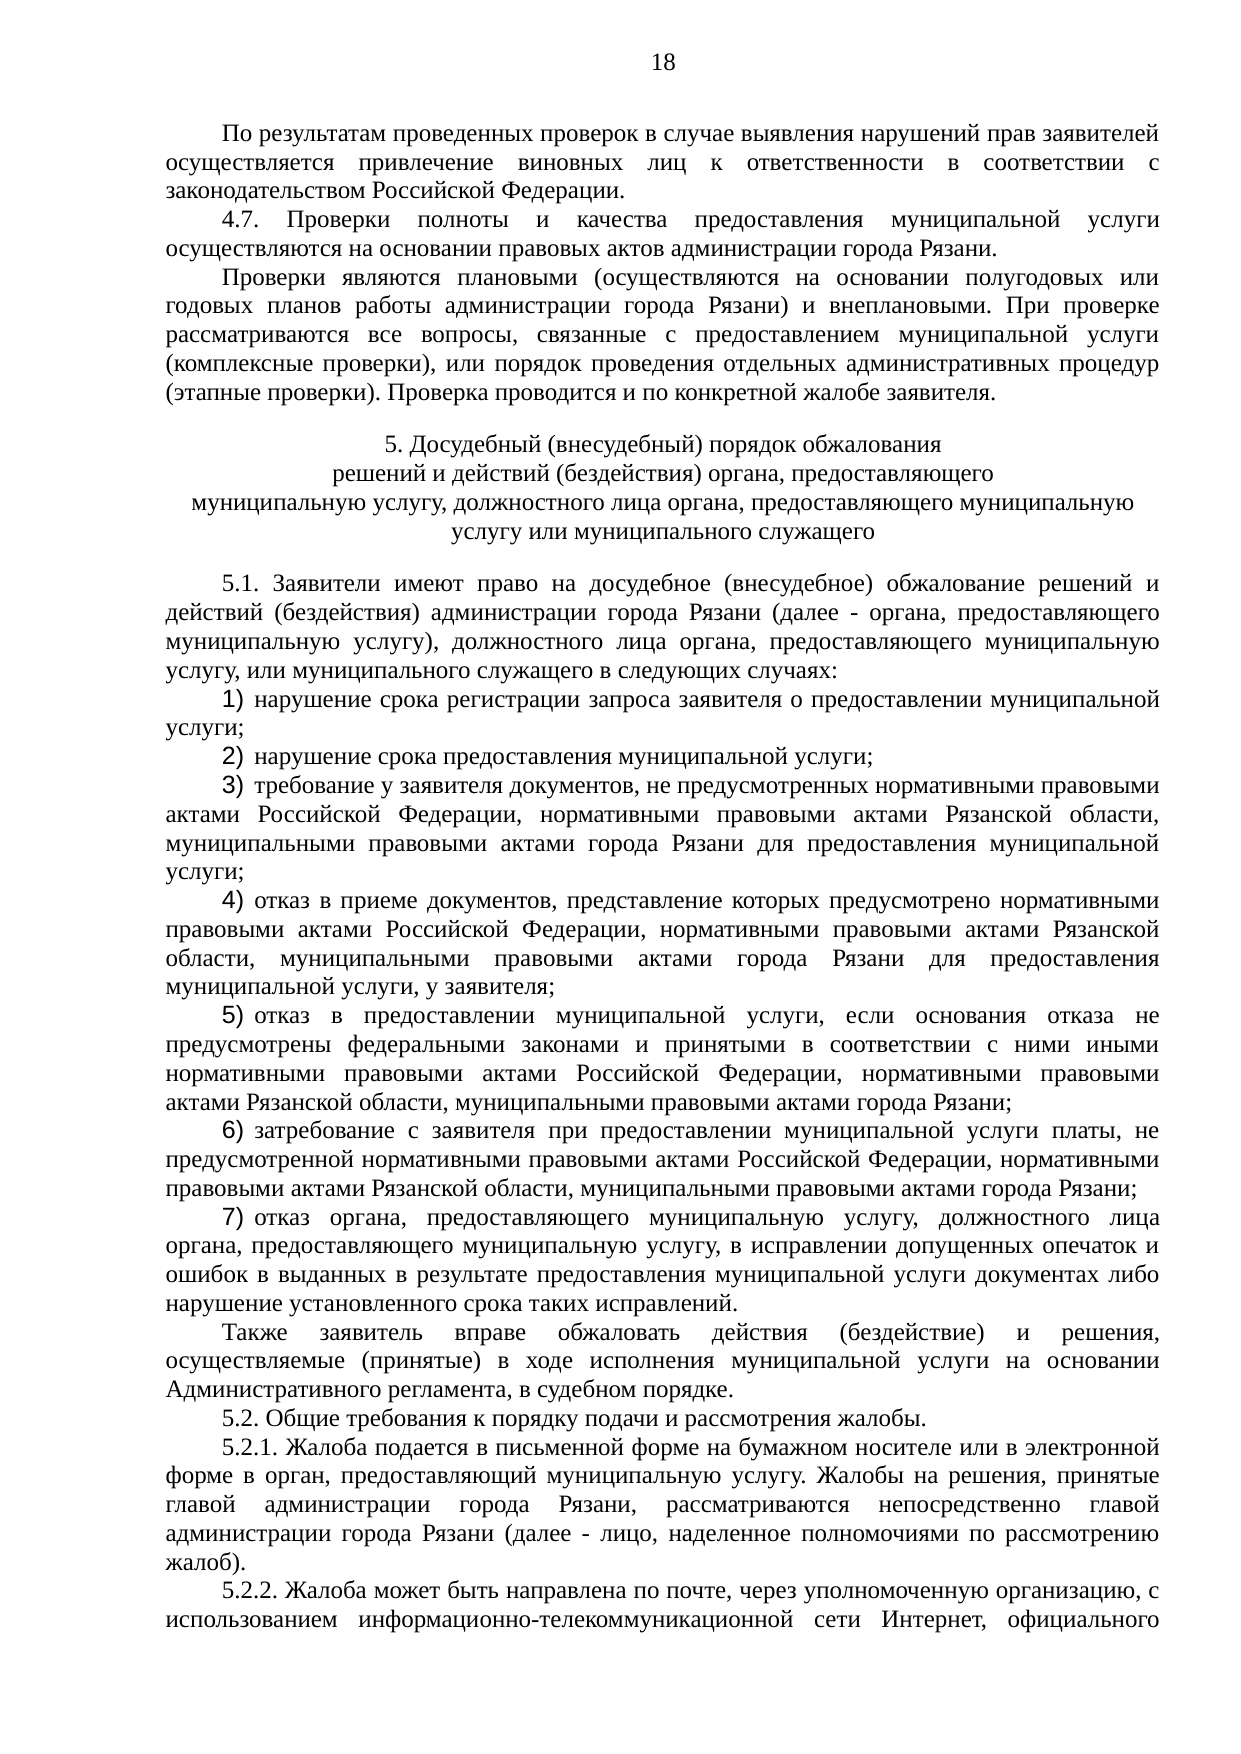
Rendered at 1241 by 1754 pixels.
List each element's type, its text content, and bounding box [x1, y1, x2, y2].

list 5.2. Общие требования к порядку подачи и рассмотрения жалобы. [165, 1403, 1161, 1432]
list затребование с заявителя при предоставлении муниципальной услуги платы, не предусмотренной нормативными правовыми актами Российской Федерации, нормативными правовыми актами Рязанской области, муниципальными правовыми актами города Рязани; [165, 1115, 1161, 1202]
list требование у заявителя документов, не предусмотренных нормативными правовыми актами Российской Федерации, нормативными правовыми актами Рязанской области, муниципальными правовыми актами города Рязани для предоставления муниципальной услуги; [165, 770, 1161, 885]
list нарушение срока предоставления муниципальной услуги; [165, 741, 1161, 770]
list отказ в предоставлении муниципальной услуги, если основания отказа не предусмотрены федеральными законами и принятыми в соответствии с ними иными нормативными правовыми актами Российской Федерации, нормативными правовыми актами Рязанской области, муниципальными правовыми актами города Рязани; [165, 1000, 1161, 1115]
list отказ органа, предоставляющего муниципальную услугу, должностного лица органа, предоставляющего муниципальную услугу, в исправлении допущенных опечаток и ошибок в выданных в результате предоставления муниципальной услуги документах либо нарушение установленного срока таких исправлений. [165, 1202, 1161, 1317]
list 4.7. Проверки полноты и качества предоставления муниципальной услуги осуществляются на основании правовых актов администрации города Рязани. [165, 204, 1161, 262]
list решений и действий (бездействия) органа, предоставляющего [165, 458, 1161, 487]
list Также заявитель вправе обжаловать действия (бездействие) и решения, осуществляемые (принятые) в ходе исполнения муниципальной услуги на основании Административного регламента, в судебном порядке. [165, 1317, 1161, 1403]
list По результатам проведенных проверок в случае выявления нарушений прав заявителей осуществляется привлечение виновных лиц к ответственности в соответствии с законодательством Российской Федерации. [165, 118, 1161, 204]
list 5.2.1. Жалоба подается в письменной форме на бумажном носителе или в электронной форме в орган, предоставляющий муниципальную услугу. Жалобы на решения, принятые главой администрации города Рязани, рассматриваются непосредственно главой администрации города Рязани (далее - лицо, наделенное полномочиями по рассмотрению жалоб). [165, 1432, 1161, 1576]
list нарушение срока регистрации запроса заявителя о предоставлении муниципальной услуги; [165, 683, 1161, 741]
list отказ в приеме документов, представление которых предусмотрено нормативными правовыми актами Российской Федерации, нормативными правовыми актами Рязанской области, муниципальными правовыми актами города Рязани для предоставления муниципальной услуги, у заявителя; [165, 885, 1161, 1000]
list муниципальную услугу, должностного лица органа, предоставляющего муниципальную услугу или муниципального служащего [165, 487, 1161, 544]
list Проверки являются плановыми (осуществляются на основании полугодовых или годовых планов работы администрации города Рязани) и внеплановыми. При проверке рассматриваются все вопросы, связанные с предоставлением муниципальной услуги (комплексные проверки), или порядок проведения отдельных административных процедур (этапные проверки). Проверка проводится и по конкретной жалобе заявителя. [165, 262, 1161, 406]
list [165, 1576, 1161, 1633]
list 5. Досудебный (внесудебный) порядок обжалования [165, 429, 1161, 458]
list 5.1. Заявители имеют право на досудебное (внесудебное) обжалование решений и действий (бездействия) администрации города Рязани (далее - органа, предоставляющего муниципальную услугу), должностного лица органа, предоставляющего муниципальную услугу, или муниципального служащего в следующих случаях: [165, 568, 1161, 683]
